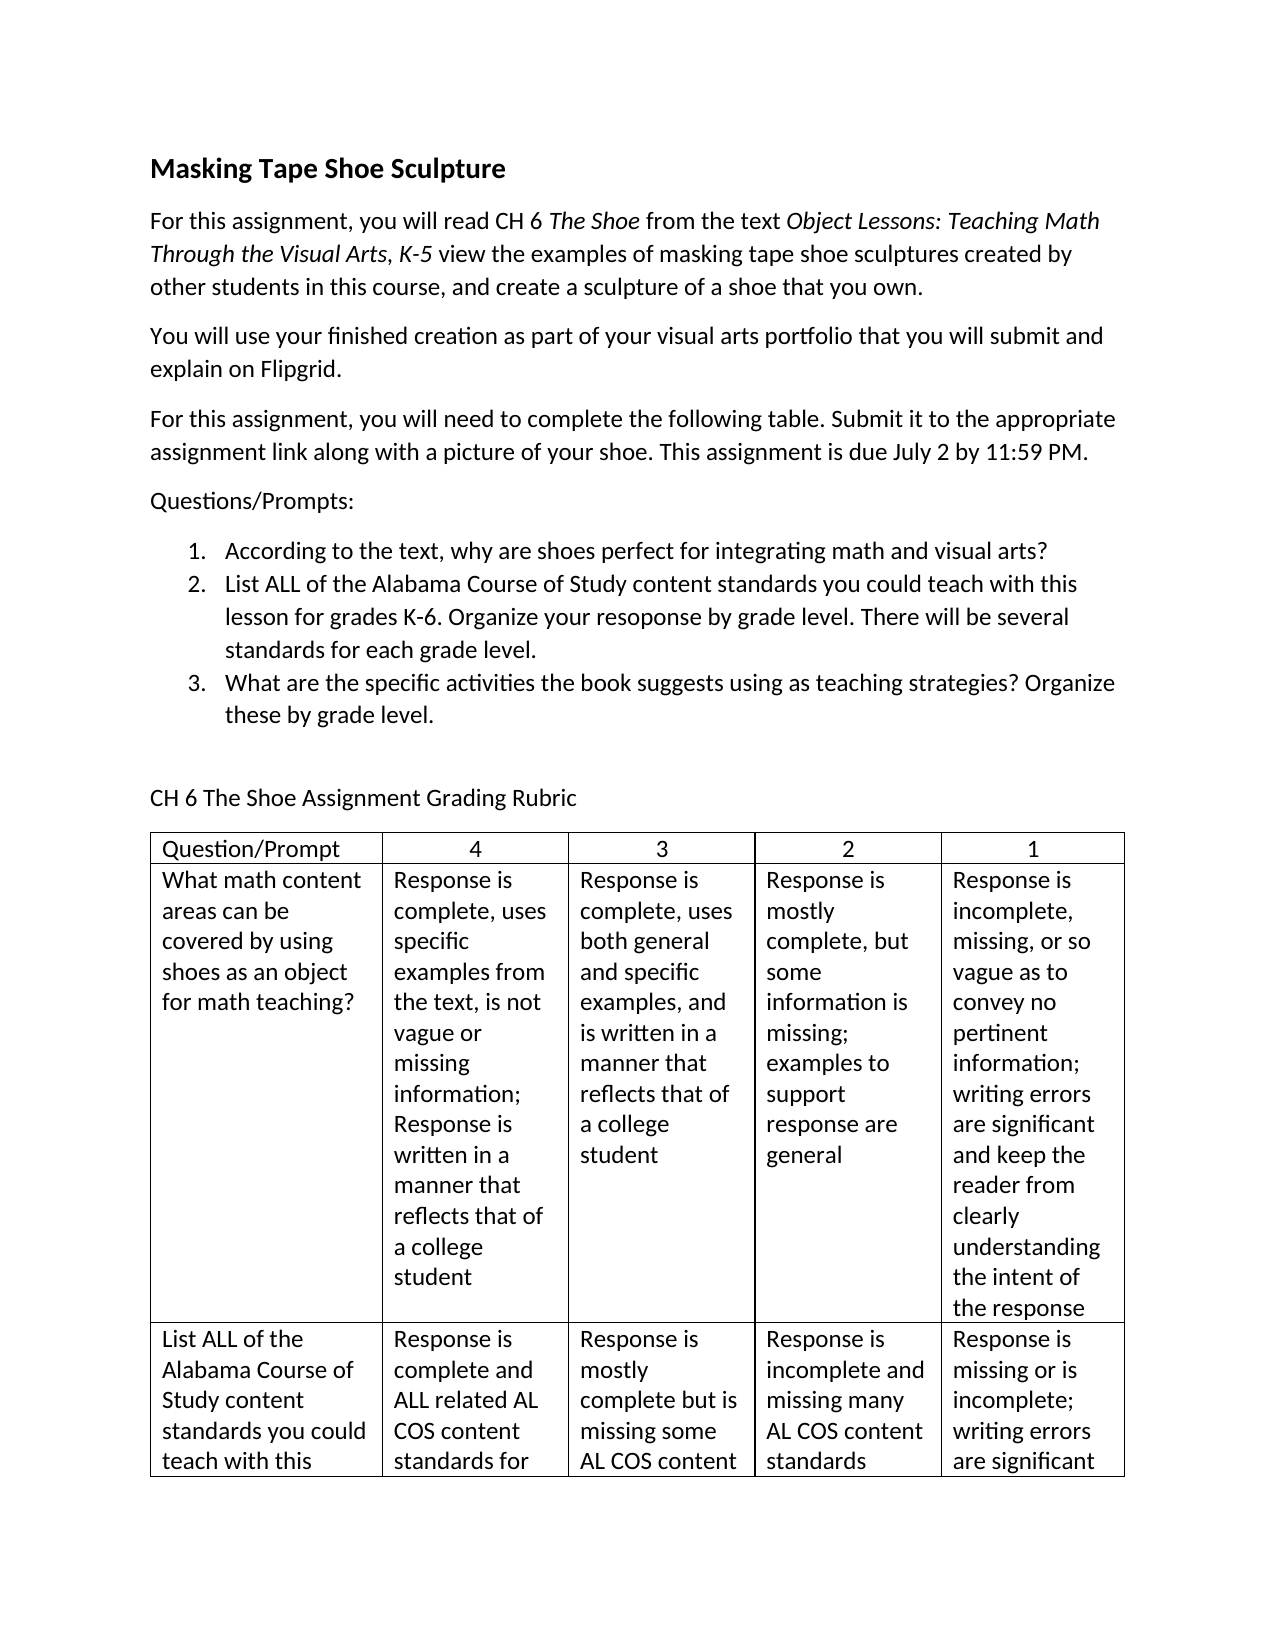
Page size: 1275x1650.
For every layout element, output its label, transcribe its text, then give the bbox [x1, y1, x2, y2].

table_cell Response is incomplete, missing, or so vague as to convey no pertinent information; writing errors are significant and keep the reader from clearly understanding the intent of the response [942, 864, 1124, 1322]
list List ALL of the Alabama Course of Study content standards you could teach with this lesson for grades K-6. Organize your resoponse by grade level. There will be several standards for each grade level. [187, 568, 1125, 664]
text You will use your finished creation as part of your visual arts portfolio that you will submit and explain on Flipgrid. [150, 321, 1125, 384]
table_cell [383, 1323, 568, 1476]
table_header 2 [756, 833, 941, 863]
text CH 6 The Shoe Assignment Grading Rubric [150, 782, 1125, 813]
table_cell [756, 1323, 941, 1476]
table_cell Response is mostly complete, but some information is missing; examples to support response are general [756, 864, 941, 1322]
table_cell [151, 1323, 382, 1476]
table_header 1 [942, 833, 1124, 863]
table_cell What math content areas can be covered by using shoes as an object for math teaching? [151, 864, 382, 1322]
list According to the text, why are shoes perfect for integrating math and visual arts? [187, 535, 1125, 566]
table_cell Response is complete, uses specific examples from the text, is not vague or missing information; Response is written in a manner that reflects that of a college student [383, 864, 568, 1322]
table_header Question/Prompt [151, 833, 382, 863]
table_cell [942, 1323, 1124, 1476]
list What are the specific activities the book suggests using as teaching strategies? Organize these by grade level. [187, 667, 1125, 730]
text For this assignment, you will need to complete the following table. Submit it to the appropriate assignment link along with a picture of your shoe. This assignment is due July 2 by 11:59 PM. [150, 403, 1125, 466]
table_cell Response is complete, uses both general and specific examples, and is written in a manner that reflects that of a college student [569, 864, 754, 1322]
table_header 3 [569, 833, 754, 863]
text Masking Tape Shoe Sculpture [150, 150, 1125, 186]
text Questions/Prompts: [150, 486, 1125, 516]
table_header 4 [383, 833, 568, 863]
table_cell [569, 1323, 754, 1476]
text For this assignment, you will read CH 6 The Shoe from the text Object Lessons: Teaching Math Through the Visual Arts, K-5 view the examples of masking tape shoe sculptures created by other students in this course, and create a sculpture of a shoe that you own. [150, 205, 1125, 301]
